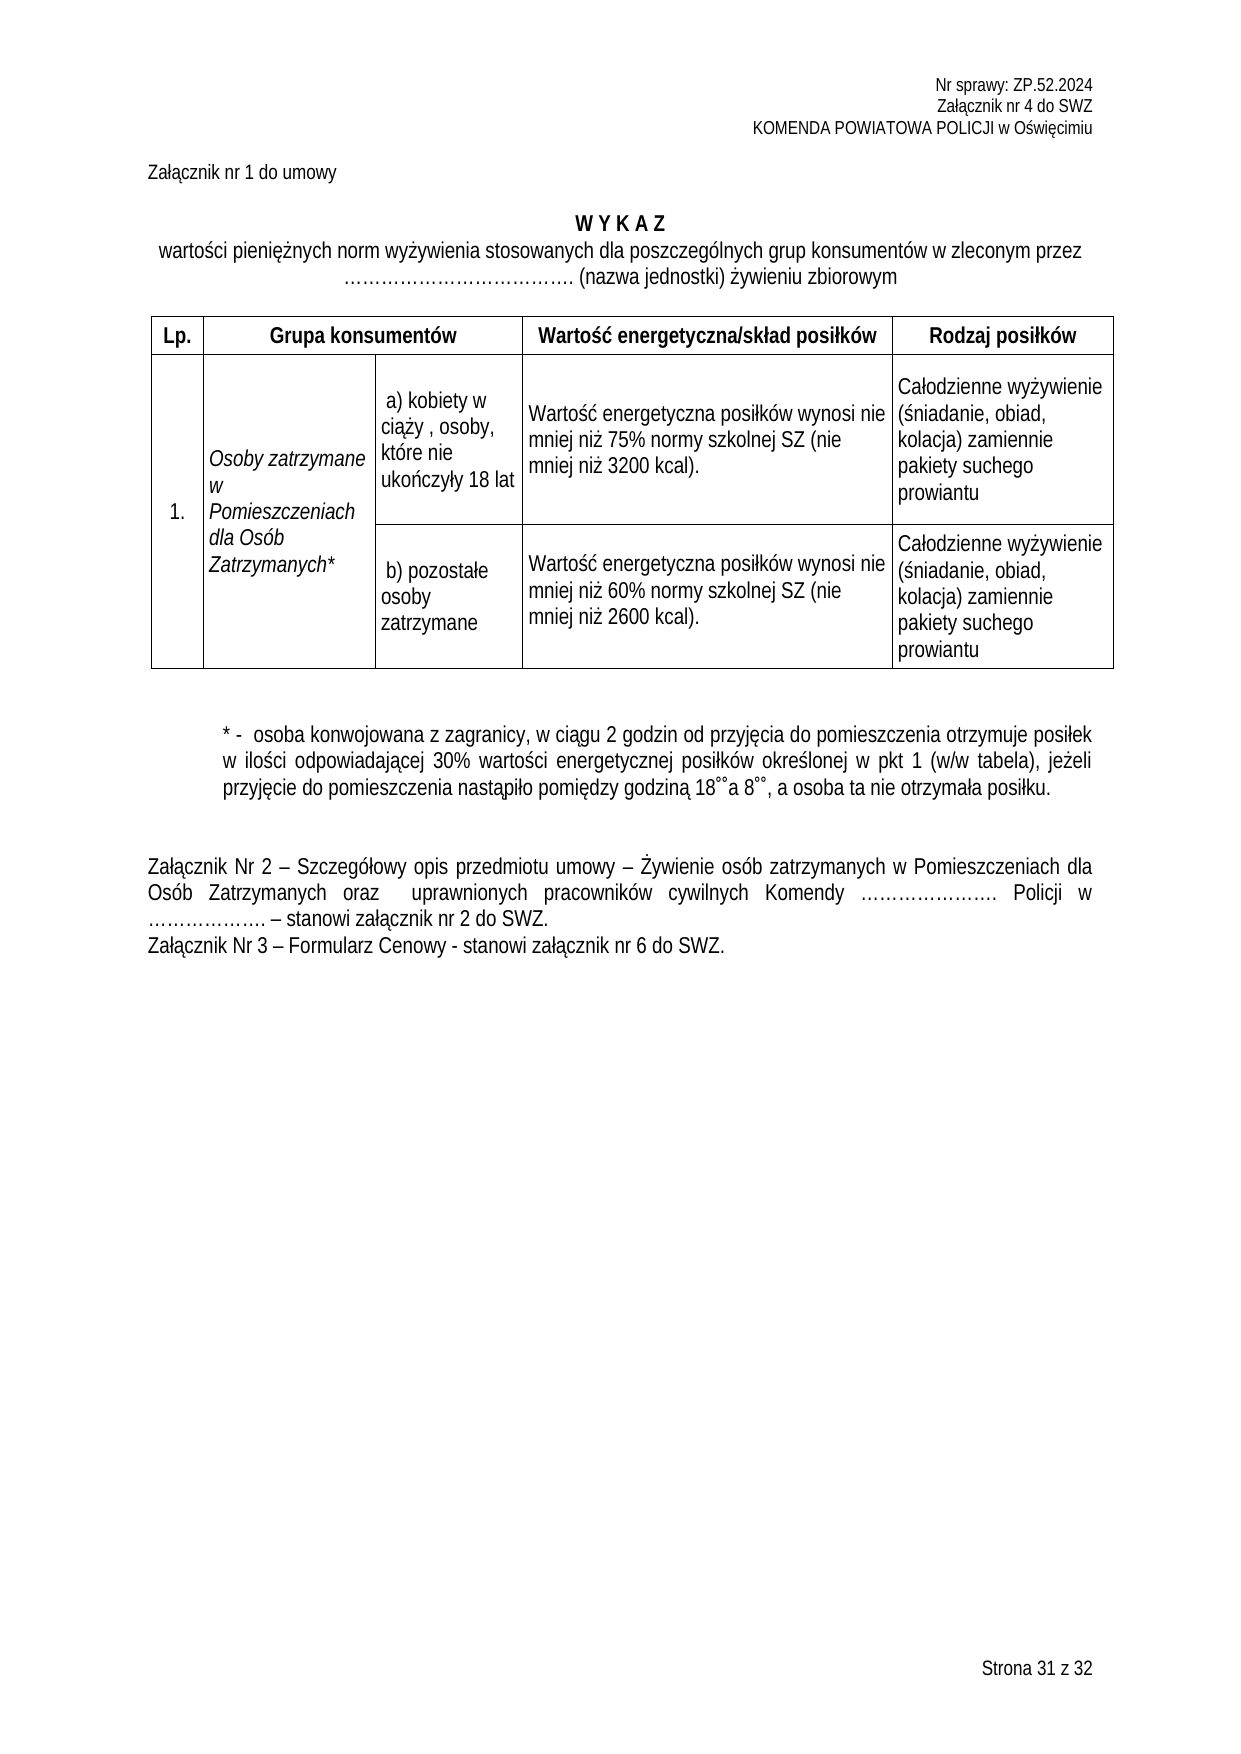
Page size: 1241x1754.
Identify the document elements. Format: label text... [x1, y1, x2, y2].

table_cell Wartość energetyczna posiłków wynosi nie mniej niż 60% normy szkolnej SZ (nie mniej niż 2600 kcal). [523, 525, 892, 668]
table_cell Wartość energetyczna posiłków wynosi nie mniej niż 75% normy szkolnej SZ (nie mniej niż 3200 kcal). [523, 355, 892, 524]
table_cell Całodzienne wyżywienie (śniadanie, obiad, kolacja) zamiennie pakiety suchego prowiantu [893, 355, 1113, 524]
table_cell 1. [152, 355, 203, 668]
table_cell Całodzienne wyżywienie (śniadanie, obiad, kolacja) zamiennie pakiety suchego prowiantu [893, 525, 1113, 668]
table_header Wartość energetyczna/skład posiłków [523, 317, 892, 354]
table_cell Osoby zatrzymane w Pomieszczeniach dla Osób Zatrzymanych* [204, 355, 375, 668]
table_header Grupa konsumentów [204, 317, 522, 354]
text Załącznik Nr 2 – Szczegółowy opis przedmiotu umowy – Żywienie osób zatrzymanych w Pomieszczeniach dla Osób Zatrzymanych oraz uprawnionych pracowników cywilnych Komendy …………………. Policji w ………………. – stanowi załącznik nr 2 do SWZ. [148, 853, 1093, 932]
table_cell b) pozostałe osoby zatrzymane [376, 525, 522, 668]
text Załącznik Nr 3 – Formularz Cenowy - stanowi załącznik nr 6 do SWZ. [148, 932, 1093, 958]
table_cell a) kobiety w ciąży , osoby, które nie ukończyły 18 lat [376, 355, 522, 524]
table_header Lp. [152, 317, 203, 354]
text * - osoba konwojowana z zagranicy, w ciągu 2 godzin od przyjęcia do pomieszczenia otrzymuje posiłek w ilości odpowiadającej 30% wartości energetycznej posiłków określonej w pkt 1 (w/w tabela), jeżeli przyjęcie do pomieszczenia nastąpiło pomiędzy godziną 18˚˚a 8˚˚, a osoba ta nie otrzymała posiłku. [223, 721, 1093, 800]
text wartości pieniężnych norm wyżywienia stosowanych dla poszczególnych grup konsumentów w zleconym przez ………………………………. (nazwa jednostki) żywieniu zbiorowym [148, 237, 1093, 289]
text Załącznik nr 1 do umowy [148, 160, 1093, 184]
table_header Rodzaj posiłków [893, 317, 1113, 354]
text W Y K A Z [148, 210, 1093, 237]
